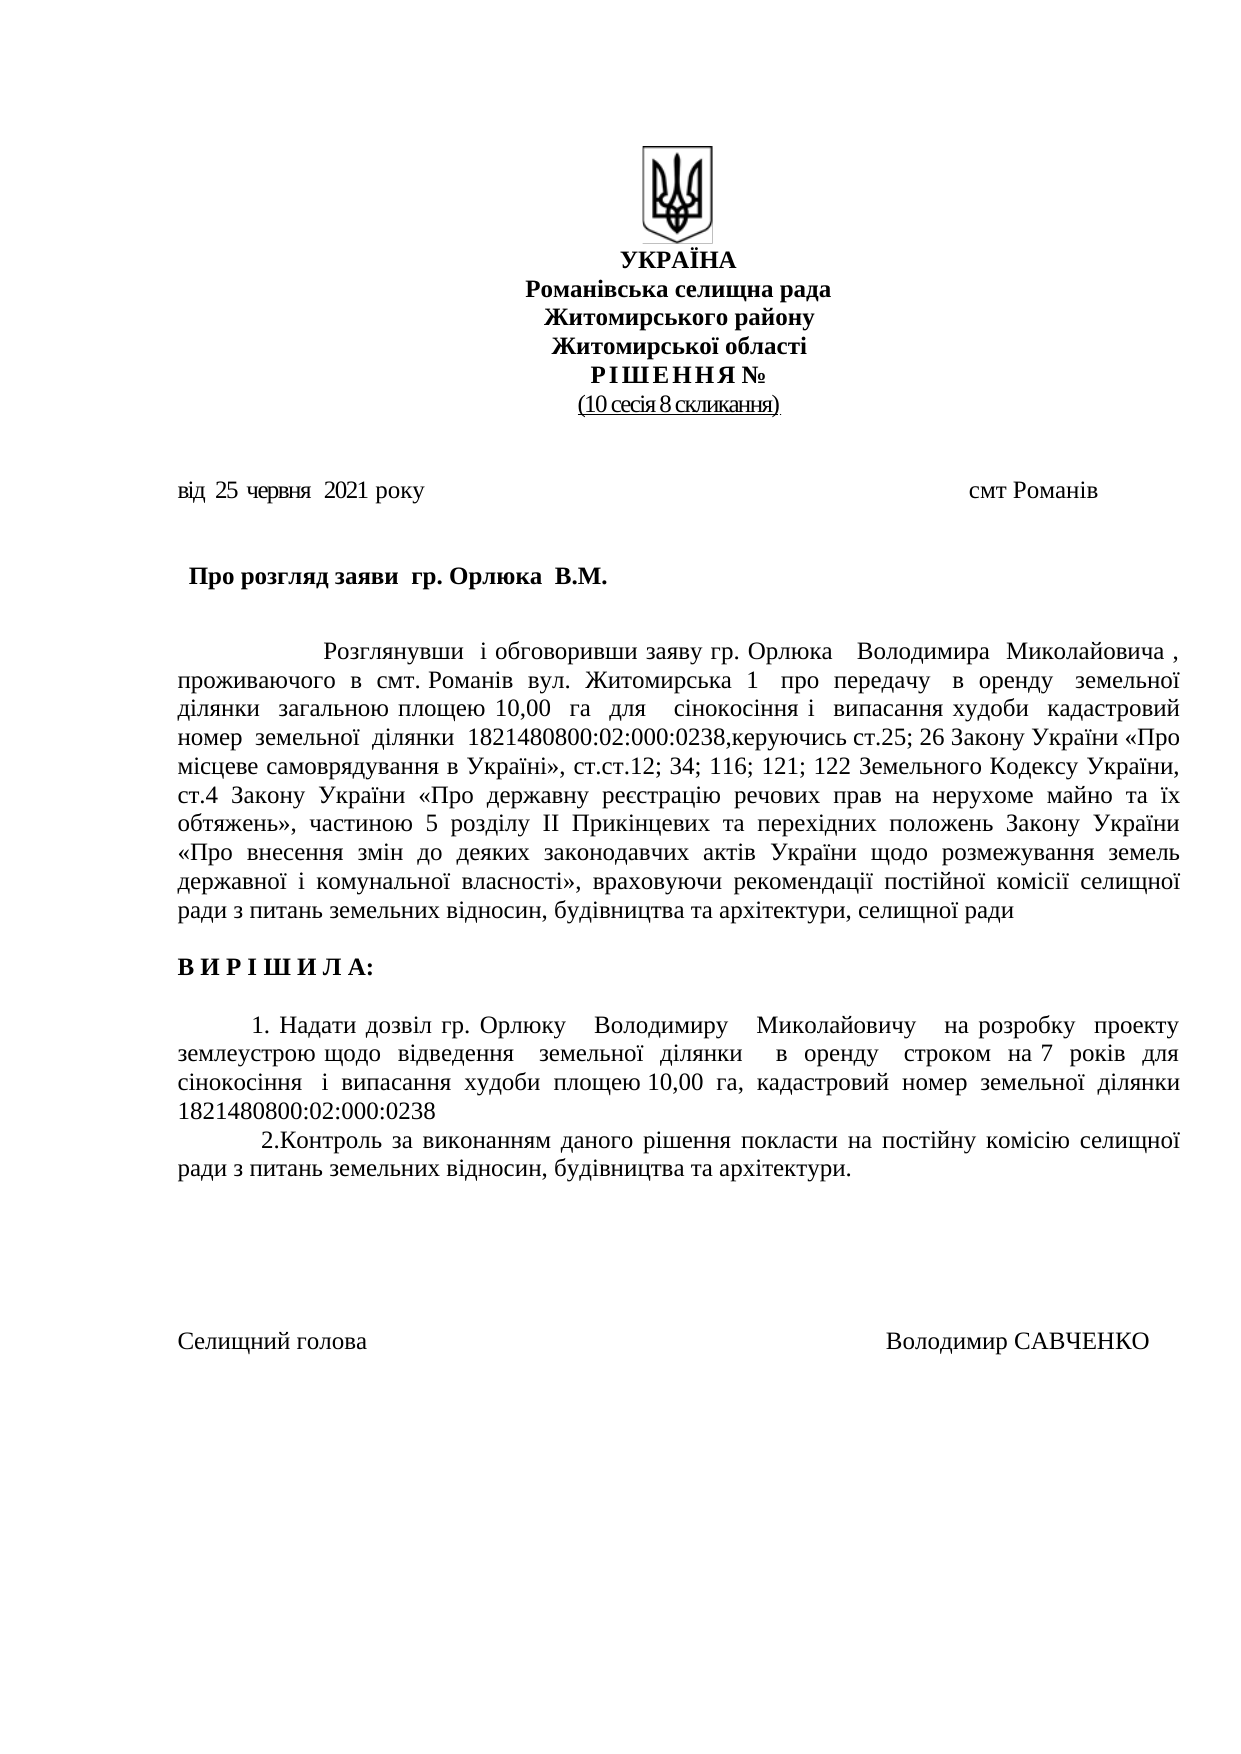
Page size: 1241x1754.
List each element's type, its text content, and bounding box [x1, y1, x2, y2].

text (10 сесія 8 скликання) [177, 389, 1181, 417]
text Житомирського району [177, 302, 1181, 331]
text 1. Надати дозвіл гр. Орлюку Володимиру Миколайовичу на розробку проекту землеустрою щодо відведення земельної ділянки в оренду строком на 7 років для сінокосіння і випасання худоби площею 10,00 га, кадастровий номер земельної ділянки 1821480800:02:000:0238 [177, 1010, 1181, 1125]
text В И Р І Ш И Л А: [177, 952, 1181, 981]
table_header Про розгляд заяви гр. Орлюка В.М. [177, 561, 721, 636]
text Розглянувши і обговоривши заяву гр. Орлюка Володимира Миколайовича , проживаючого в смт. Романів вул. Житомирська 1 про передачу в оренду земельної ділянки загальною площею 10,00 га для сінокосіння і випасання худоби кадастровий номер земельної ділянки 1821480800:02:000:0238,керуючись ст.25; 26 Закону України «Про місцеве самоврядування в Україні», ст.ст.12; 34; 116; 121; 122 Земельного Кодексу України, ст.4 Закону України «Про державну реєстрацію речових прав на нерухоме майно та їх обтяжень», частиною 5 розділу ІІ Прикінцевих та перехідних положень Закону України «Про внесення змін до деяких законодавчих актів України щодо розмежування земель державної і комунальної власності», враховуючи рекомендації постійної комісії селищної ради з питань земельних відносин, будівництва та архітектури, селищної ради [177, 636, 1181, 923]
text Романівська селищна рада [177, 274, 1179, 302]
text 2.Контроль за виконанням даного рішення покласти на постійну комісію селищної ради з питань земельних відносин, будівництва та архітектури. [177, 1125, 1181, 1182]
text Р І Ш Е Н Н Я № [177, 360, 1181, 389]
text Житомирської області [177, 331, 1181, 360]
text від 25 червня 2021 року смт Романів [177, 475, 1181, 504]
text УКРАЇНА [177, 245, 1179, 274]
picture [642, 146, 714, 245]
text Селищний голова Володимир САВЧЕНКО [177, 1326, 1181, 1355]
